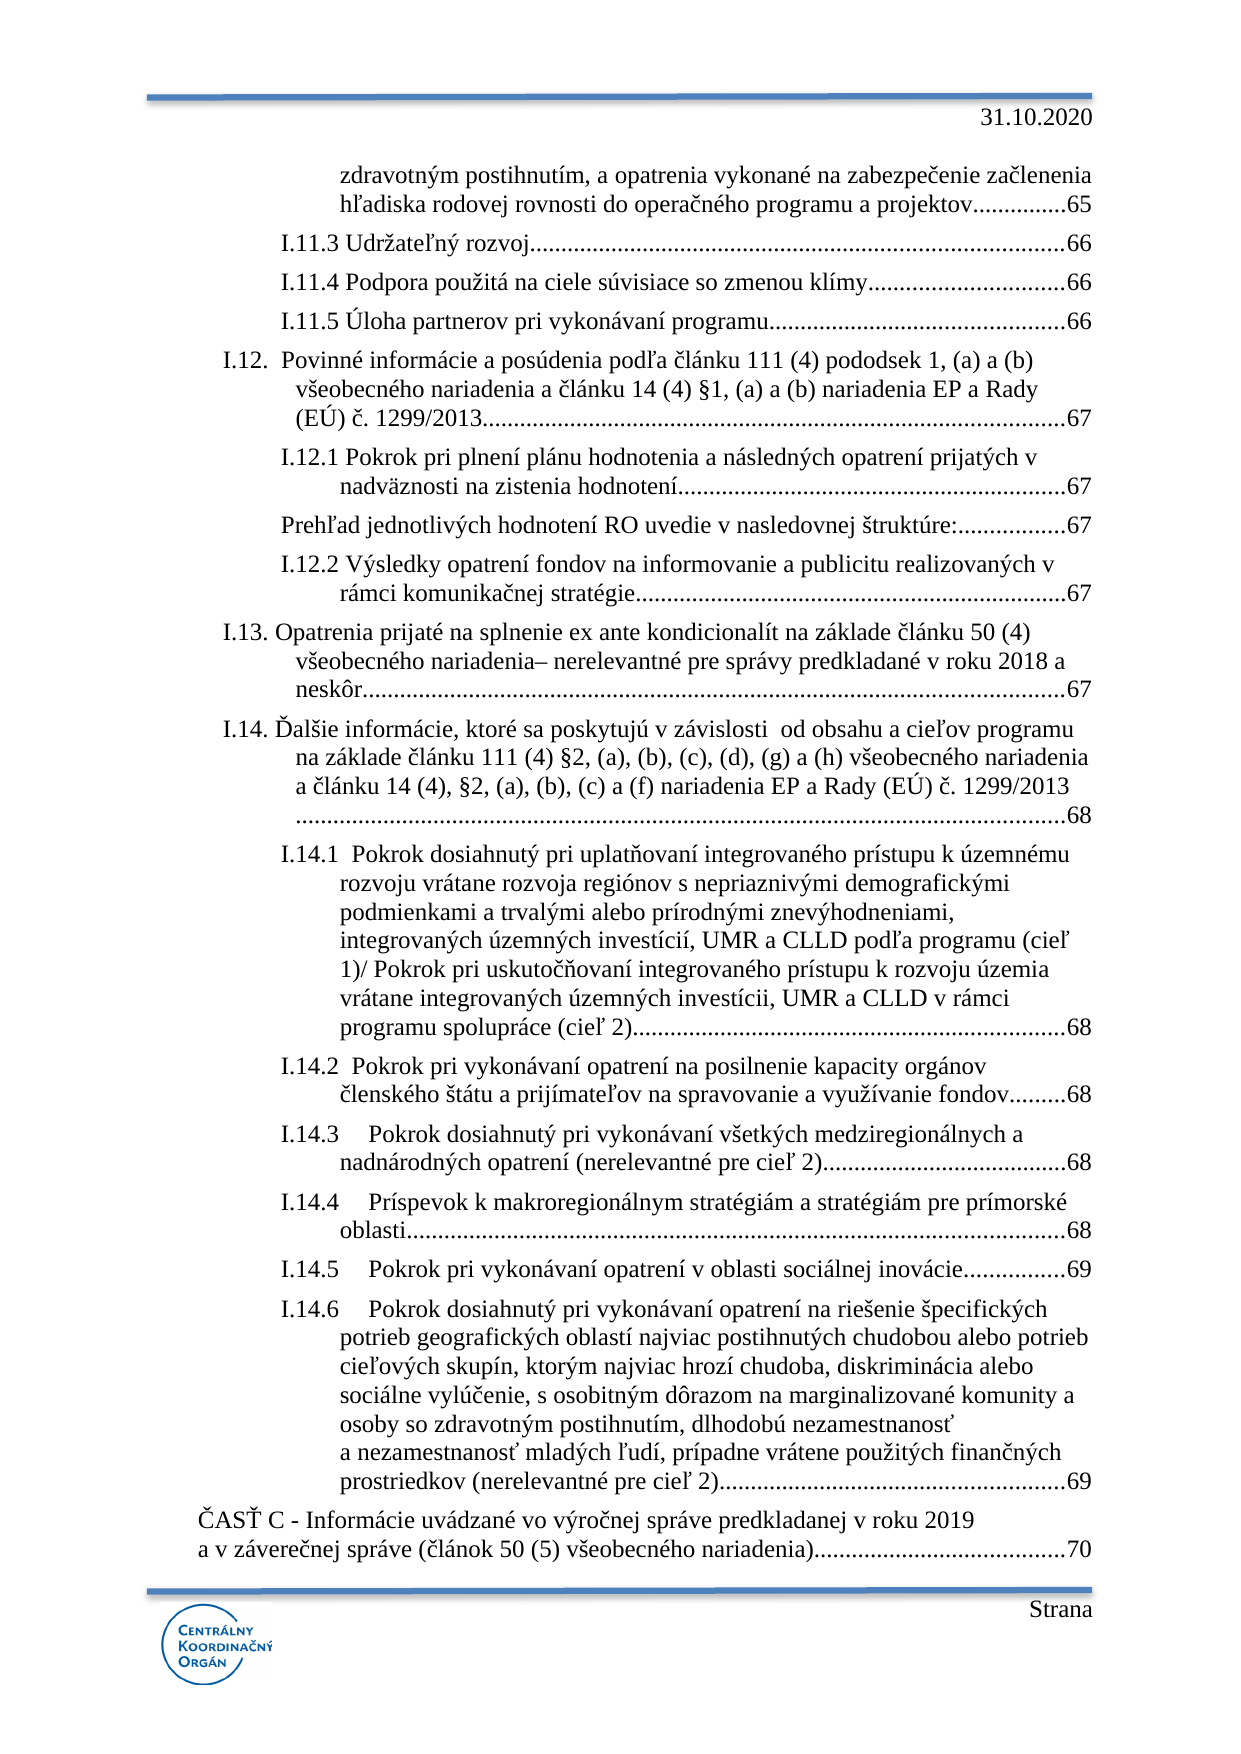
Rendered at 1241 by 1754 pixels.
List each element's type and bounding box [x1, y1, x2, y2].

picture [159, 1602, 272, 1684]
